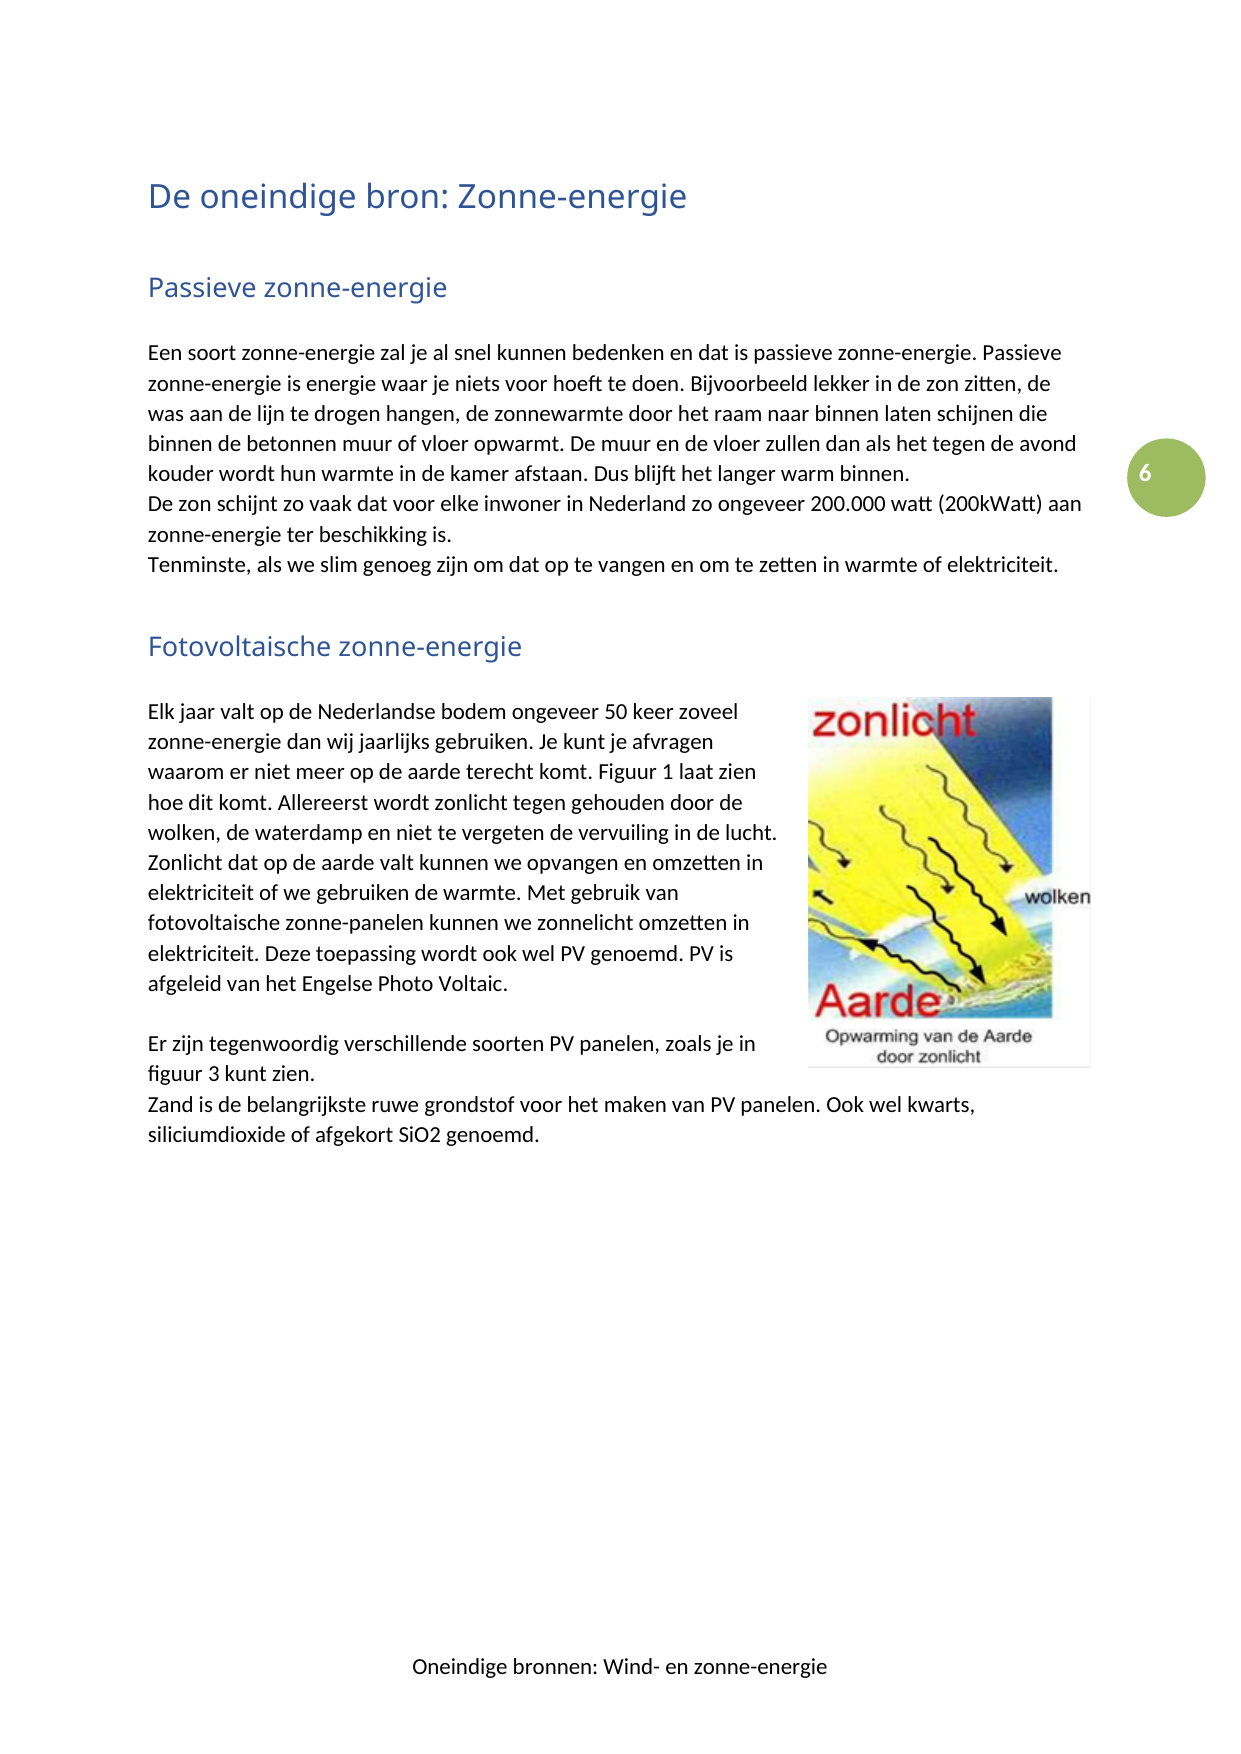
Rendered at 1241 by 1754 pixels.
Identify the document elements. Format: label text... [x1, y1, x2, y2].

picture [806, 697, 1092, 1067]
list Een soort zonne-energie zal je al snel kunnen bedenken en dat is passieve zonne-energie. Passieve zonne-energie is energie waar je niets voor hoeft te doen. Bijvoorbeeld lekker in de zon zitten, de was aan de lijn te drogen hangen, de zonnewarmte door het raam naar binnen laten schijnen die binnen de betonnen muur of vloer opwarmt. De muur en de vloer zullen dan als het tegen de avond kouder wordt hun warmte in de kamer afstaan. Dus blijft het langer warm binnen. [148, 338, 1093, 487]
subtitle De oneindige bron: Zonne-energie [148, 173, 1093, 218]
list De zon schijnt zo vaak dat voor elke inwoner in Nederland zo ongeveer 200.000 watt (200kWatt) aan zonne-energie ter beschikking is. [148, 489, 1093, 548]
list Zand is de belangrijkste ruwe grondstof voor het maken van PV panelen. Ook wel kwarts, siliciumdioxide of afgekort SiO2 genoemd. [148, 1090, 1093, 1148]
subtitle Fotovoltaische zonne-energie [148, 627, 1093, 664]
list Er zijn tegenwoordig verschillende soorten PV panelen, zoals je in figuur 3 kunt zien. [148, 1029, 1093, 1087]
subtitle Passieve zonne-energie [148, 268, 1093, 305]
list Elk jaar valt op de Nederlandse bodem ongeveer 50 keer zoveel zonne-energie dan wij jaarlijks gebruiken. Je kunt je afvragen waarom er niet meer op de aarde terecht komt. Figuur 1 laat zien hoe dit komt. Allereerst wordt zonlicht tegen gehouden door de wolken, de waterdamp en niet te vergeten de vervuiling in de lucht. Zonlicht dat op de aarde valt kunnen we opvangen en omzetten in elektriciteit of we gebruiken de warmte. Met gebruik van fotovoltaische zonne-panelen kunnen we zonnelicht omzetten in elektriciteit. Deze toepassing wordt ook wel PV genoemd. PV is afgeleid van het Engelse Photo Voltaic. [148, 697, 806, 997]
list Tenminste, als we slim genoeg zijn om dat op te vangen en om te zetten in warmte of elektriciteit. [148, 550, 1093, 578]
